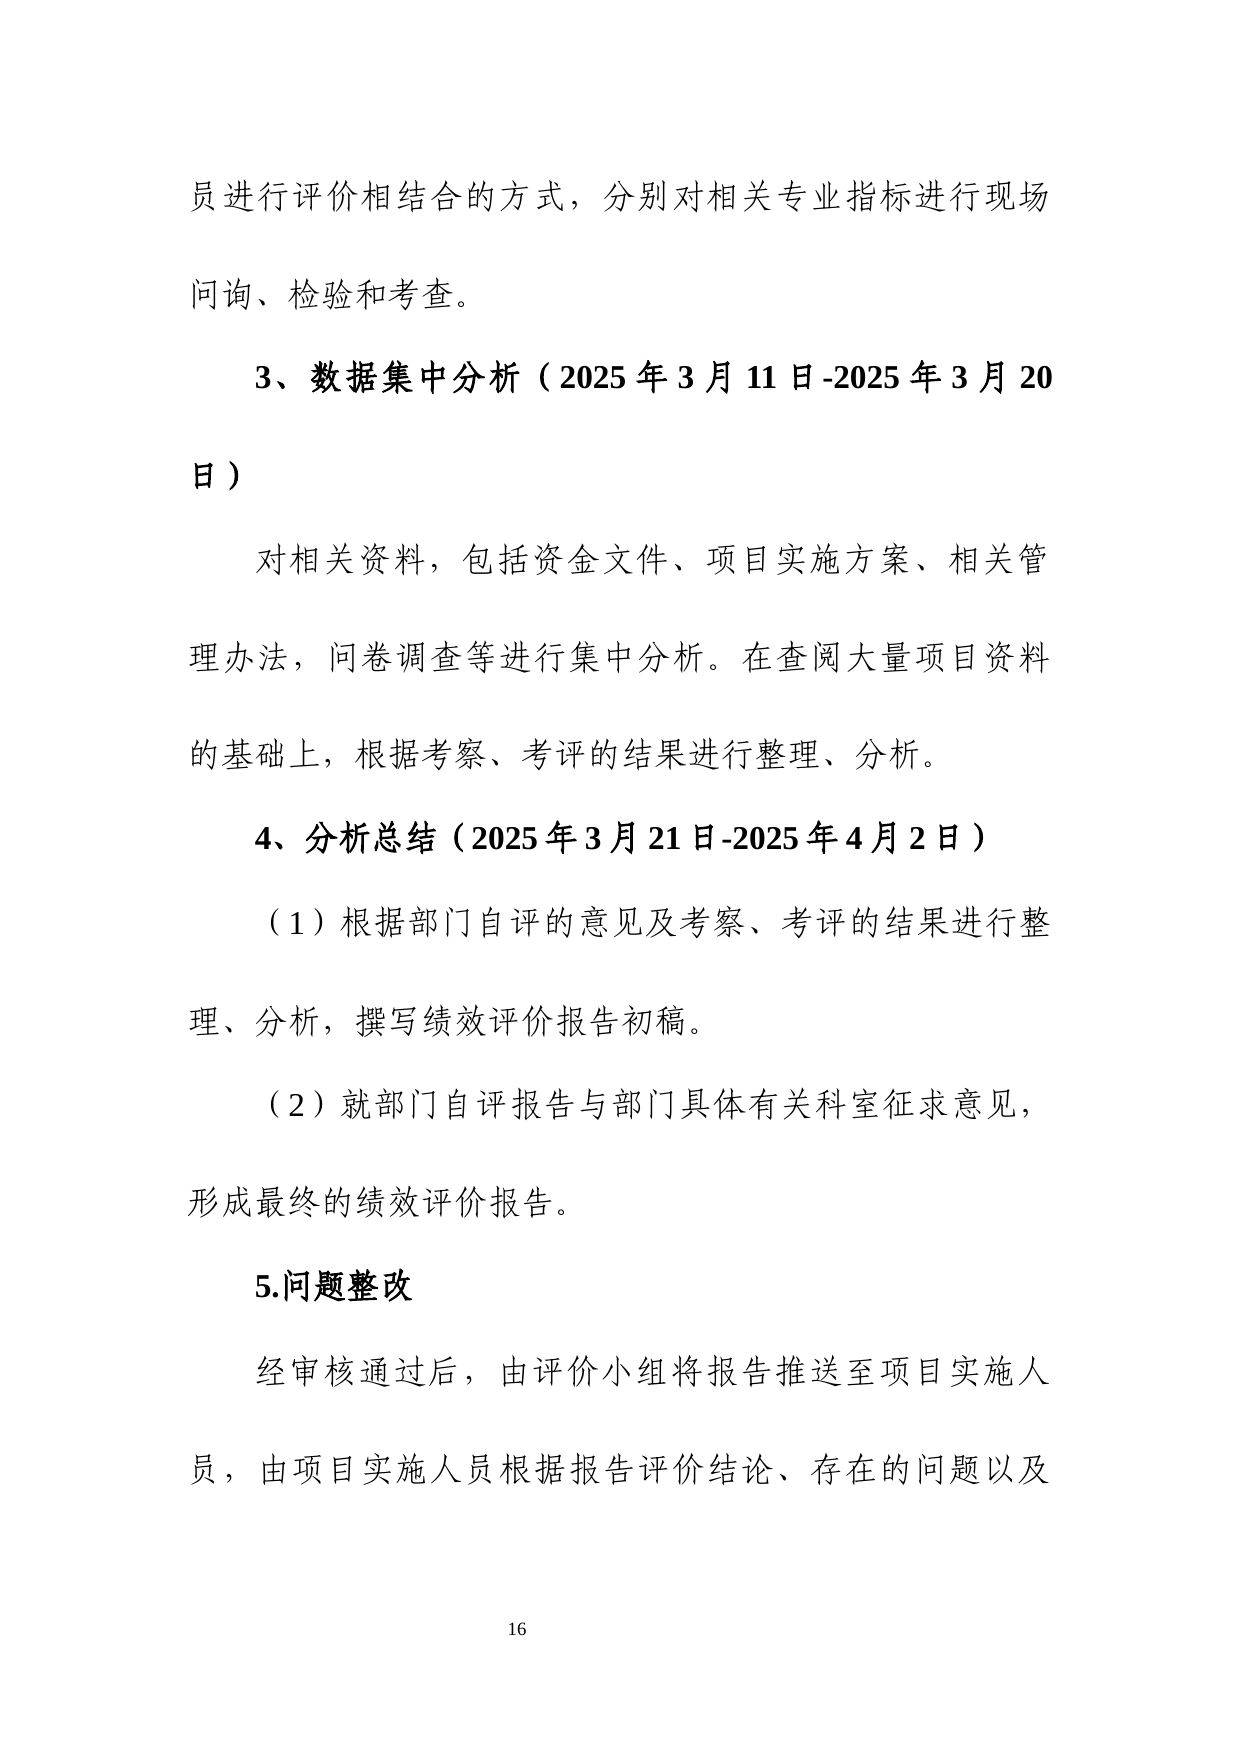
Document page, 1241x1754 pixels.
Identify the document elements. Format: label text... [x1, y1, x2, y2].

text 对相关资料，包括资金文件、项目实施方案、相关管理办法，问卷调查等进行集中分析。在查阅大量项目资料的基础上，根据考察、考评的结果进行整理、分析。 [187, 525, 1053, 785]
text （1）根据部门自评的意见及考察、考评的结果进行整理、分析，撰写绩效评价报告初稿。 [187, 889, 1053, 1052]
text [187, 162, 1053, 324]
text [187, 1337, 1053, 1500]
text （2）就部门自评报告与部门具体有关科室征求意见，形成最终的绩效评价报告。 [187, 1071, 1053, 1233]
text 4、分析总结（2025年3月21日-2025年4月2日） [187, 804, 1053, 869]
text 3、数据集中分析（2025年3月11日-2025年3月20日） [187, 343, 1053, 506]
text 5.问题整改 [187, 1252, 1053, 1317]
